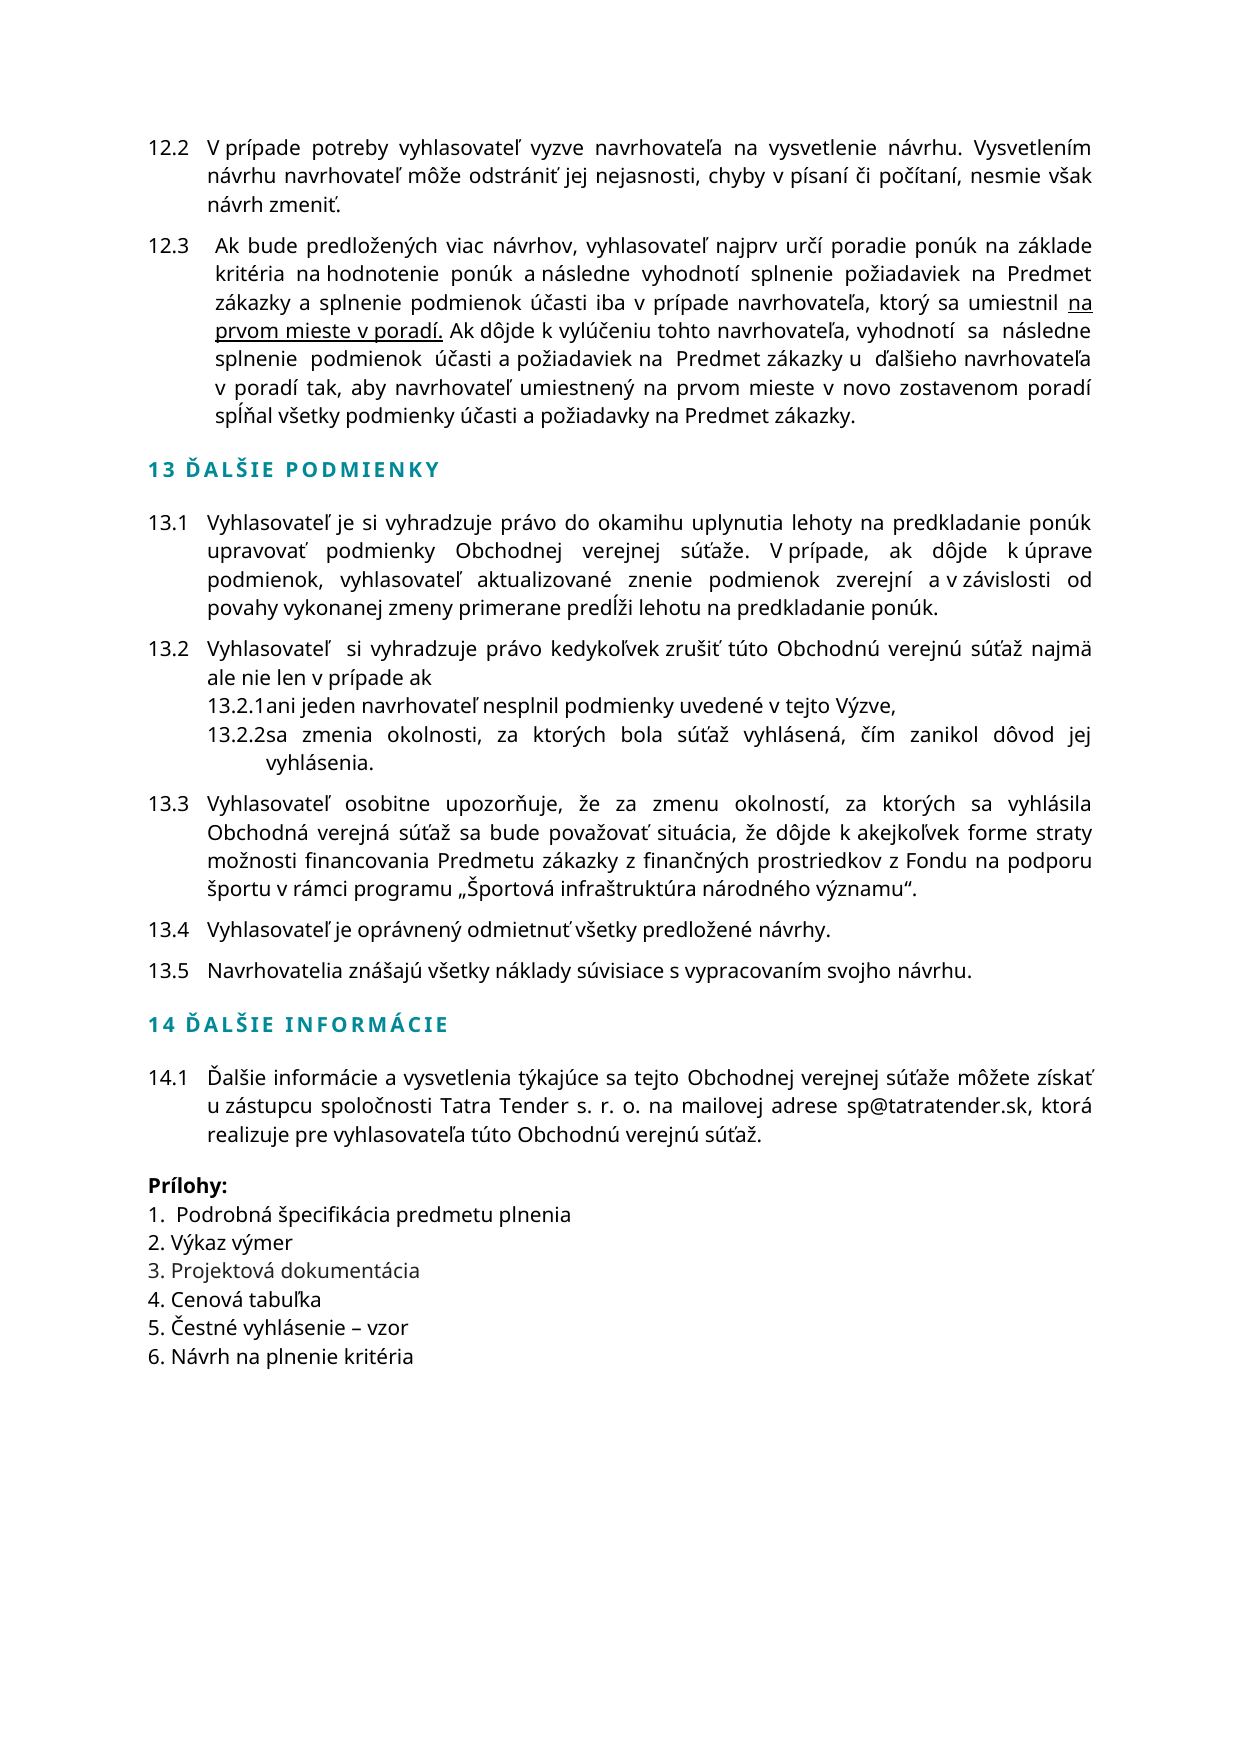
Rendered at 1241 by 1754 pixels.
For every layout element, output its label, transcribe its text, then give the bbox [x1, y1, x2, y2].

text 3. Projektová dokumentácia [148, 1257, 1092, 1285]
list Vyhlasovateľ si vyhradzuje právo kedykoľvek zrušiť túto Obchodnú verejnú súťaž najmä ale nie len v prípade ak [148, 634, 1092, 691]
list Vyhlasovateľ je oprávnený odmietnuť všetky predložené návrhy. [148, 915, 1092, 944]
text 1. Podrobná špecifikácia predmetu plnenia [148, 1200, 1092, 1228]
list Ak bude predložených viac návrhov, vyhlasovateľ najprv určí poradie ponúk na základe kritéria na hodnotenie ponúk a následne vyhodnotí splnenie požiadaviek na Predmet zákazky a splnenie podmienok účasti iba v prípade navrhovateľa, ktorý sa umiestnil na prvom mieste v poradí. Ak dôjde k vylúčeniu tohto navrhovateľa, vyhodnotí sa následne splnenie podmienok účasti a požiadaviek na Predmet zákazky u ďalšieho navrhovateľa v poradí tak, aby navrhovateľ umiestnený na prvom mieste v novo zostavenom poradí spĺňal všetky podmienky účasti a požiadavky na Predmet zákazky. [148, 231, 1092, 430]
list Ďalšie informácie [148, 1010, 1092, 1038]
text 6. Návrh na plnenie kritéria [148, 1342, 1092, 1370]
list Vyhlasovateľ osobitne upozorňuje, že za zmenu okolností, za ktorých sa vyhlásila Obchodná verejná súťaž sa bude považovať situácia, že dôjde k akejkoľvek forme straty možnosti financovania Predmetu zákazky z finančných prostriedkov z Fondu na podporu športu v rámci programu „Športová infraštruktúra národného významu“. [148, 789, 1092, 903]
text 2. Výkaz výmer [148, 1228, 1092, 1257]
list V prípade potreby vyhlasovateľ vyzve navrhovateľa na vysvetlenie návrhu. Vysvetlením návrhu navrhovateľ môže odstrániť jej nejasnosti, chyby v písaní či počítaní, nesmie však návrh zmeniť. [148, 133, 1092, 218]
text 5. Čestné vyhlásenie – vzor [148, 1313, 1092, 1342]
list ani jeden navrhovateľ nesplnil podmienky uvedené v tejto Výzve, [207, 691, 1092, 720]
list sa zmenia okolnosti, za ktorých bola súťaž vyhlásená, čím zanikol dôvod jej vyhlásenia. [207, 720, 1092, 777]
list Navrhovatelia znášajú všetky náklady súvisiace s vypracovaním svojho návrhu. [148, 956, 1092, 985]
text 4. Cenová tabuľka [148, 1285, 1092, 1313]
list Vyhlasovateľ je si vyhradzuje právo do okamihu uplynutia lehoty na predkladanie ponúk upravovať podmienky Obchodnej verejnej súťaže. V prípade, ak dôjde k úprave podmienok, vyhlasovateľ aktualizované znenie podmienok zverejní a v závislosti od povahy vykonanej zmeny primerane predĺži lehotu na predkladanie ponúk. [148, 508, 1092, 622]
list Ďalšie podmienky [148, 455, 1092, 483]
list Ďalšie informácie a vysvetlenia týkajúce sa tejto Obchodnej verejnej súťaže môžete získať u zástupcu spoločnosti Tatra Tender s. r. o. na mailovej adrese sp@tatratender.sk, ktorá realizuje pre vyhlasovateľa túto Obchodnú verejnú súťaž. [148, 1063, 1092, 1148]
text Prílohy: [148, 1171, 1092, 1200]
